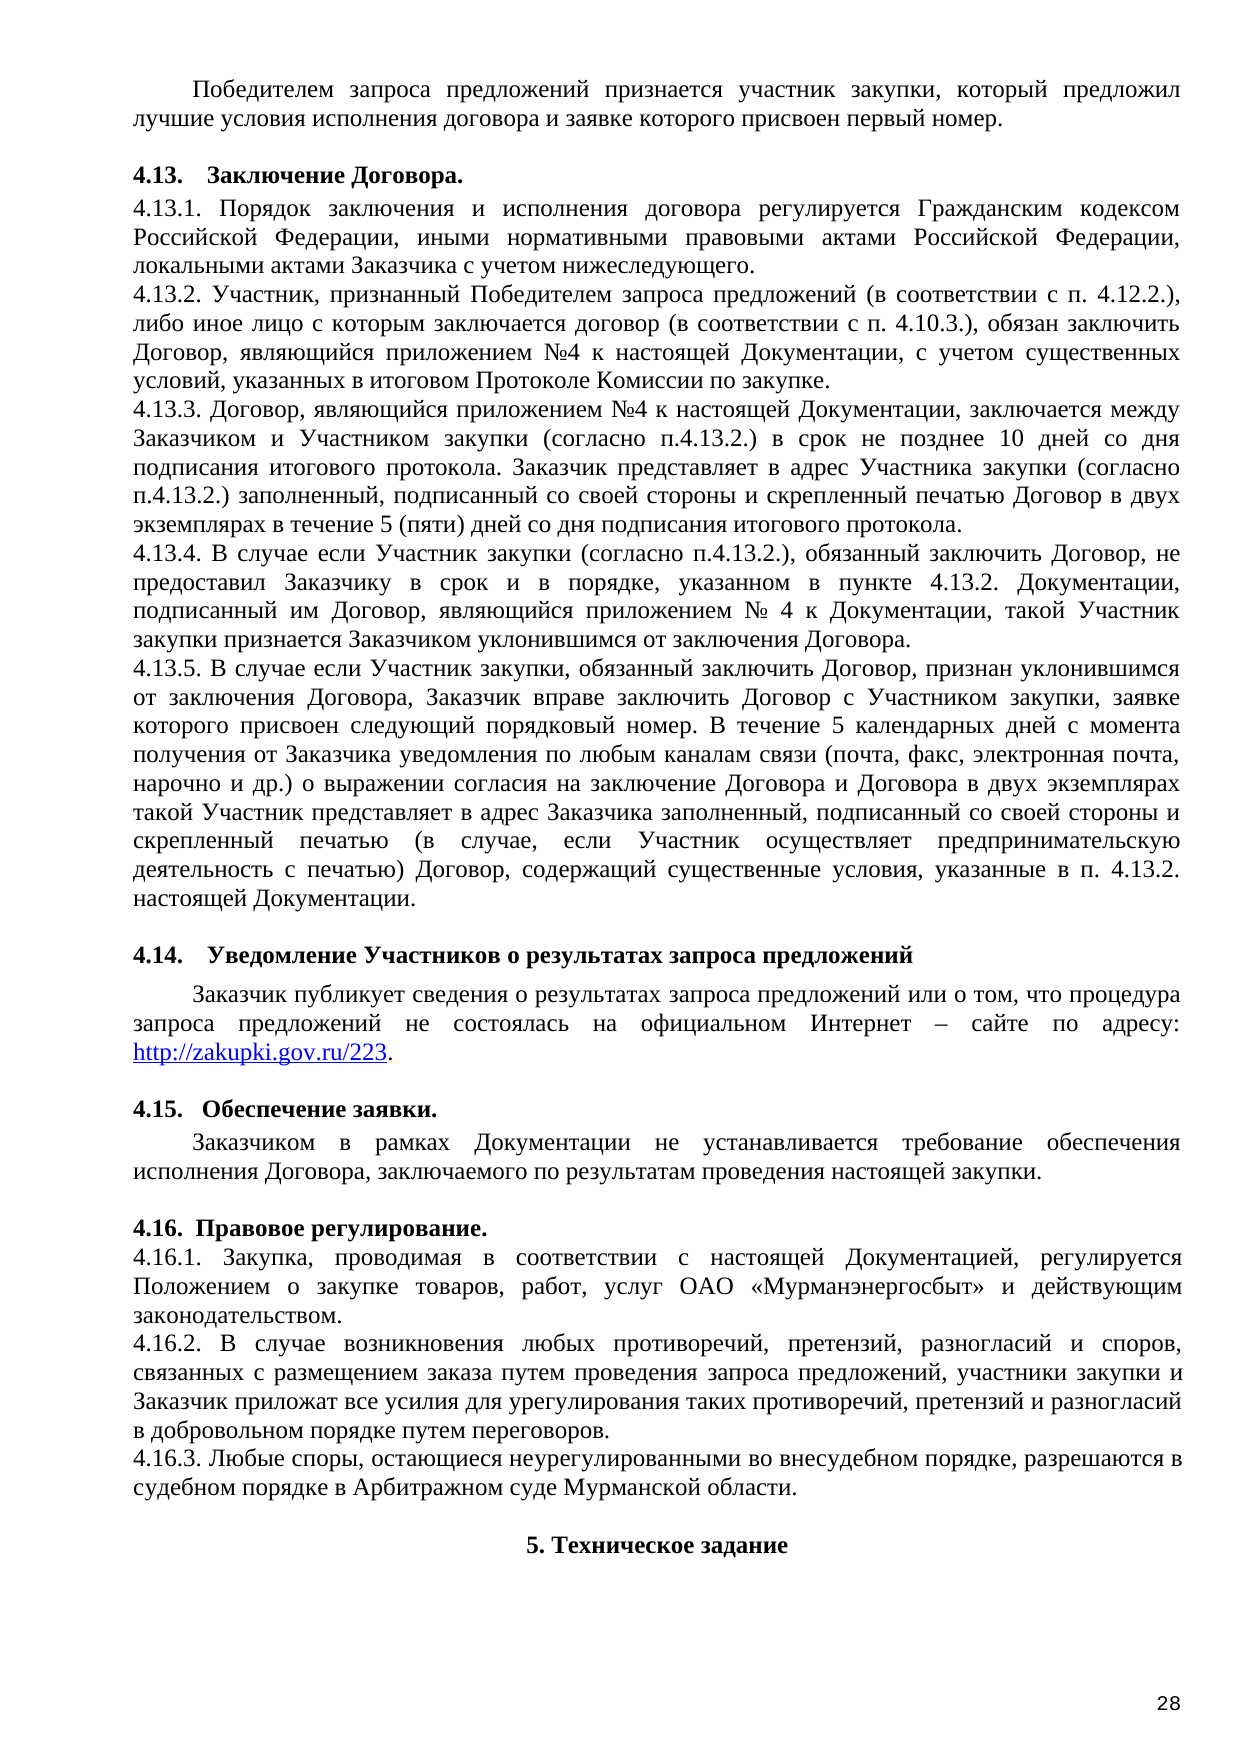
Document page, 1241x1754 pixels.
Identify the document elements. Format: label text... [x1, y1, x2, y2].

text 4.13.3. Договор, являющийся приложением №4 к настоящей Документации, заключается между Заказчиком и Участником закупки (согласно п.4.13.2.) в срок не позднее 10 дней со дня подписания итогового протокола. Заказчик представляет в адрес Участника закупки (согласно п.4.13.2.) заполненный, подписанный со своей стороны и скрепленный печатью Договор в двух экземплярах в течение 5 (пяти) дней со дня подписания итогового протокола. [133, 394, 1181, 538]
text 4.13.1. Порядок заключения и исполнения договора регулируется Гражданским кодексом Российской Федерации, иными нормативными правовыми актами Российской Федерации, локальными актами Заказчика с учетом нижеследующего. [133, 193, 1181, 279]
subtitle 5. Техническое задание [133, 1530, 1181, 1558]
subtitle 4.15. Обеспечение заявки. [133, 1094, 1181, 1123]
subtitle Заказчиком в рамках Документации не устанавливается требование обеспечения исполнения Договора, заключаемого по результатам проведения настоящей закупки. [133, 1127, 1181, 1185]
text 4.16.2. В случае возникновения любых противоречий, претензий, разногласий и споров, связанных с размещением заказа путем проведения запроса предложений, участники закупки и Заказчик приложат все усилия для урегулирования таких противоречий, претензий и разногласий в добровольном порядке путем переговоров. [133, 1328, 1183, 1443]
subtitle 4.14. Уведомление Участников о результатах запроса предложений [133, 940, 1181, 969]
subtitle 4.13. Заключение Договора. [133, 160, 1181, 189]
text 4.16.1. Закупка, проводимая в соответствии с настоящей Документацией, регулируется Положением о закупке товаров, работ, услуг ОАО «Мурманэнергосбыт» и действующим законодательством. [133, 1242, 1183, 1328]
subtitle 4.16. Правовое регулирование. [133, 1213, 1181, 1242]
text 4.13.5. В случае если Участник закупки, обязанный заключить Договор, признан уклонившимся от заключения Договора, Заказчик вправе заключить Договор с Участником закупки, заявке которого присвоен следующий порядковый номер. В течение 5 календарных дней с момента получения от Заказчика уведомления по любым каналам связи (почта, факс, электронная почта, нарочно и др.) о выражении согласия на заключение Договора и Договора в двух экземплярах такой Участник представляет в адрес Заказчика заполненный, подписанный со своей стороны и скрепленный печатью (в случае, если Участник осуществляет предпринимательскую деятельность с печатью) Договор, содержащий существенные условия, указанные в п. 4.13.2. настоящей Документации. [133, 653, 1181, 912]
text 4.16.3. Любые споры, остающиеся неурегулированными во внесудебном порядке, разрешаются в судебном порядке в Арбитражном суде Мурманской области. [133, 1443, 1183, 1501]
text Победителем запроса предложений признается участник закупки, который предложил лучшие условия исполнения договора и заявке которого присвоен первый номер. [133, 74, 1181, 131]
text Заказчик публикует сведения о результатах запроса предложений или о том, что процедура запроса предложений не состоялась на официальном Интернет – сайте по адресу: http://zakupki.gov.ru/223. [133, 979, 1181, 1065]
text 4.13.2. Участник, признанный Победителем запроса предложений (в соответствии с п. 4.12.2.), либо иное лицо с которым заключается договор (в соответствии с п. 4.10.3.), обязан заключить Договор, являющийся приложением №4 к настоящей Документации, с учетом существенных условий, указанных в итоговом Протоколе Комиссии по закупке. [133, 279, 1181, 394]
text 4.13.4. В случае если Участник закупки (согласно п.4.13.2.), обязанный заключить Договор, не предоставил Заказчику в срок и в порядке, указанном в пункте 4.13.2. Документации, подписанный им Договор, являющийся приложением № 4 к Документации, такой Участник закупки признается Заказчиком уклонившимся от заключения Договора. [133, 538, 1181, 653]
